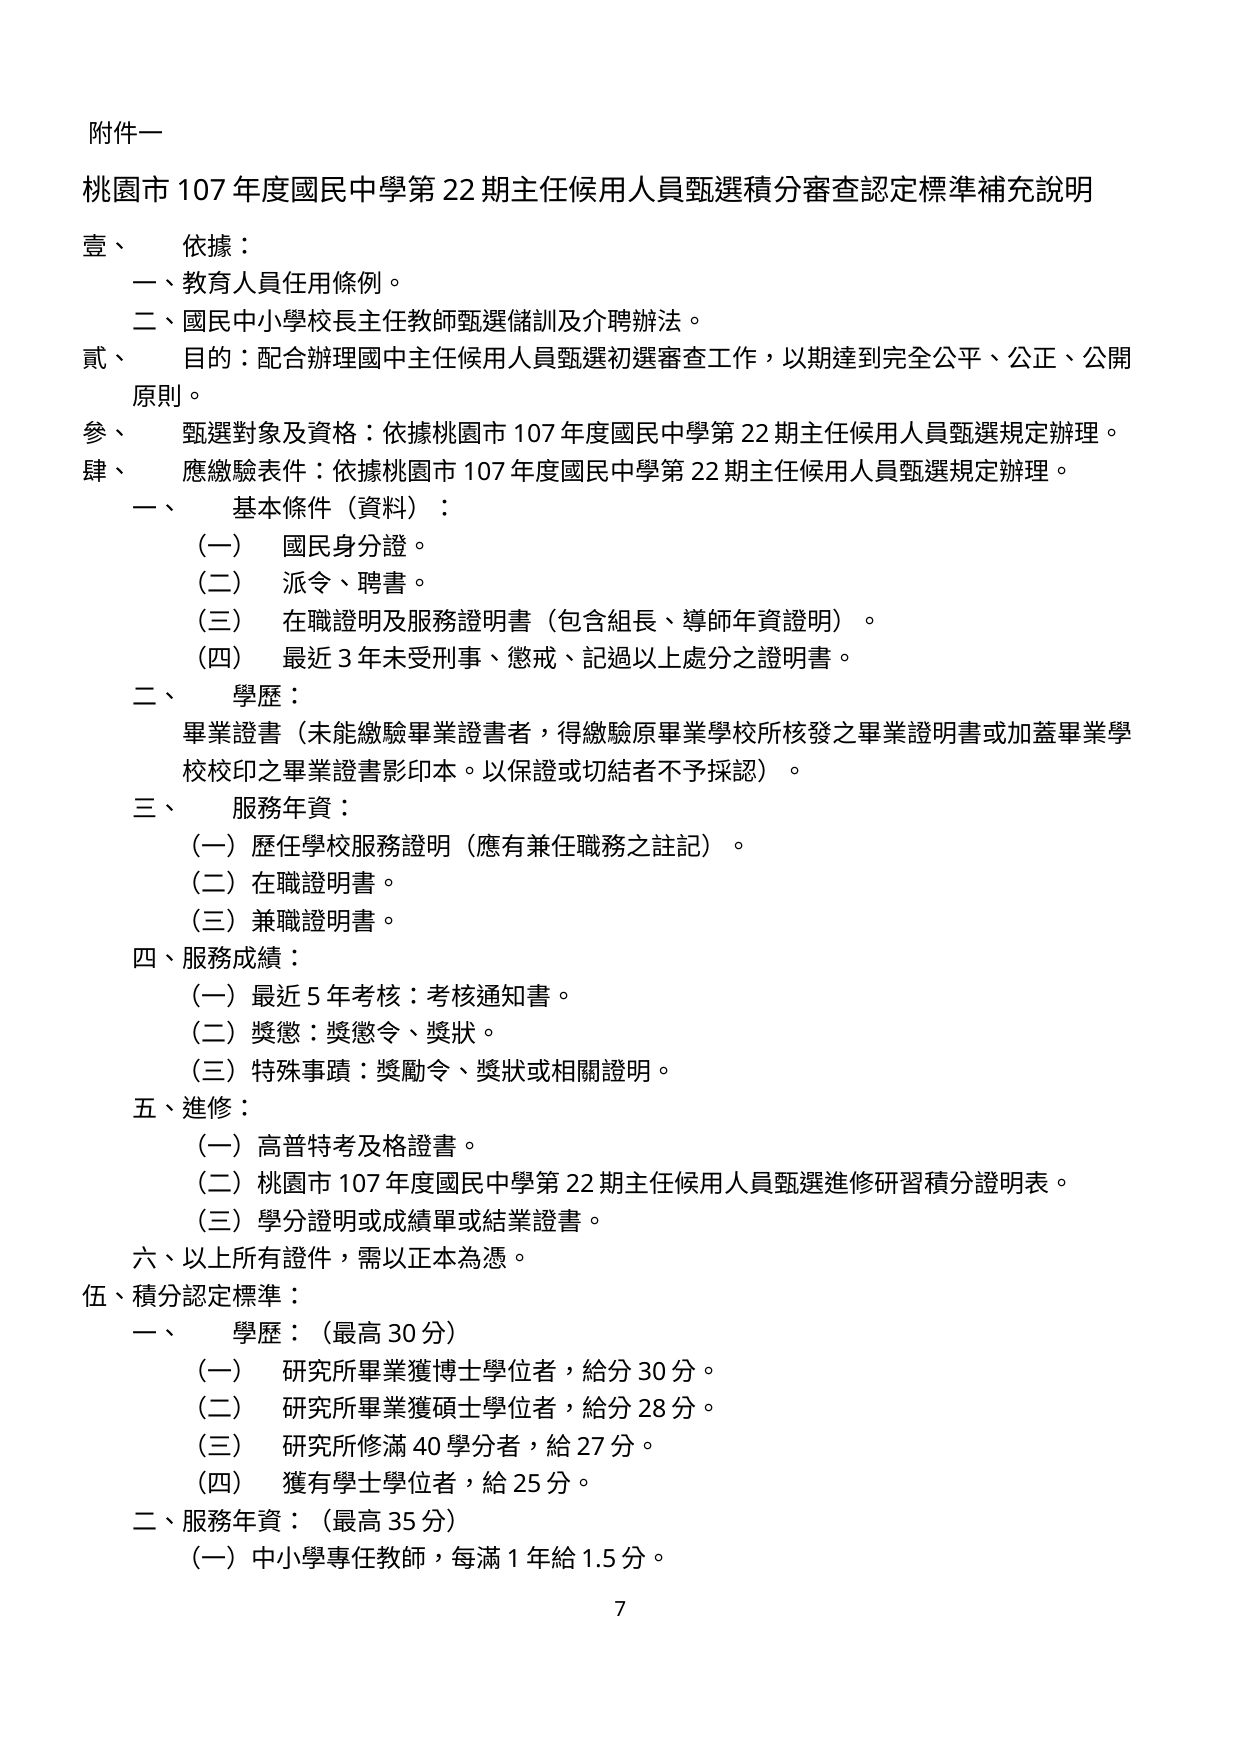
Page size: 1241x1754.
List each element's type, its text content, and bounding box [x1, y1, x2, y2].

text （三）特殊事蹟：獎勵令、獎狀或相關證明。 [176, 1050, 1157, 1088]
text （二）在職證明書。 [176, 863, 1157, 900]
list 目的：配合辦理國中主任候用人員甄選初選審查工作，以期達到完全公平、公正、公開原則。 [83, 338, 1157, 413]
list 學歷： [133, 675, 1157, 713]
text （二）獎懲：獎懲令、獎狀。 [176, 1013, 1157, 1050]
text （一）歷任學校服務證明（應有兼任職務之註記）。 [176, 825, 1157, 863]
text （一）中小學專任教師，每滿1年給1.5分。 [176, 1538, 1157, 1575]
text 四、服務成績： [133, 938, 1157, 975]
list 最近3年未受刑事、懲戒、記過以上處分之證明書。 [183, 638, 1157, 675]
list 學歷：（最高30分） [133, 1313, 1157, 1350]
list 派令、聘書。 [183, 563, 1157, 600]
text 桃園市107年度國民中學第22期主任候用人員甄選積分審查認定標準補充說明 [83, 150, 1157, 225]
text （三）兼職證明書。 [176, 900, 1157, 938]
text 畢業證書（未能繳驗畢業證書者，得繳驗原畢業學校所核發之畢業證明書或加蓋畢業學校校印之畢業證書影印本。以保證或切結者不予採認）。 [183, 713, 1157, 788]
list 應繳驗表件：依據桃園市107年度國民中學第22期主任候用人員甄選規定辦理。 [83, 450, 1157, 488]
text 六、以上所有證件，需以正本為憑。 [133, 1238, 1157, 1275]
list 研究所畢業獲博士學位者，給分30分。 [183, 1350, 1157, 1388]
list 依據： [83, 225, 1157, 263]
text 一、教育人員任用條例。 [133, 263, 1157, 300]
text （一）高普特考及格證書。 [183, 1125, 1157, 1163]
list 甄選對象及資格：依據桃園市107年度國民中學第22期主任候用人員甄選規定辦理。 [83, 413, 1157, 450]
text （一）最近5年考核：考核通知書。 [176, 975, 1157, 1013]
text 伍、積分認定標準： [83, 1275, 1157, 1313]
list 獲有學士學位者，給25分。 [183, 1463, 1157, 1500]
list 基本條件（資料）： [133, 488, 1157, 525]
text （二）桃園市107年度國民中學第22期主任候用人員甄選進修研習積分證明表。 [83, 1163, 1157, 1200]
text 二、國民中小學校長主任教師甄選儲訓及介聘辦法。 [133, 300, 1157, 338]
text 附件一 [83, 113, 1157, 150]
text （三）學分證明或成績單或結業證書。 [183, 1200, 1157, 1238]
list 研究所畢業獲碩士學位者，給分28分。 [183, 1388, 1157, 1425]
list 研究所修滿40學分者，給27分。 [183, 1425, 1157, 1463]
list 服務年資： [133, 788, 1157, 825]
list 國民身分證。 [183, 525, 1157, 563]
text 五、進修： [133, 1088, 1157, 1125]
text 二、服務年資：（最高35分） [83, 1500, 1157, 1538]
list 在職證明及服務證明書（包含組長、導師年資證明）。 [183, 600, 1157, 638]
